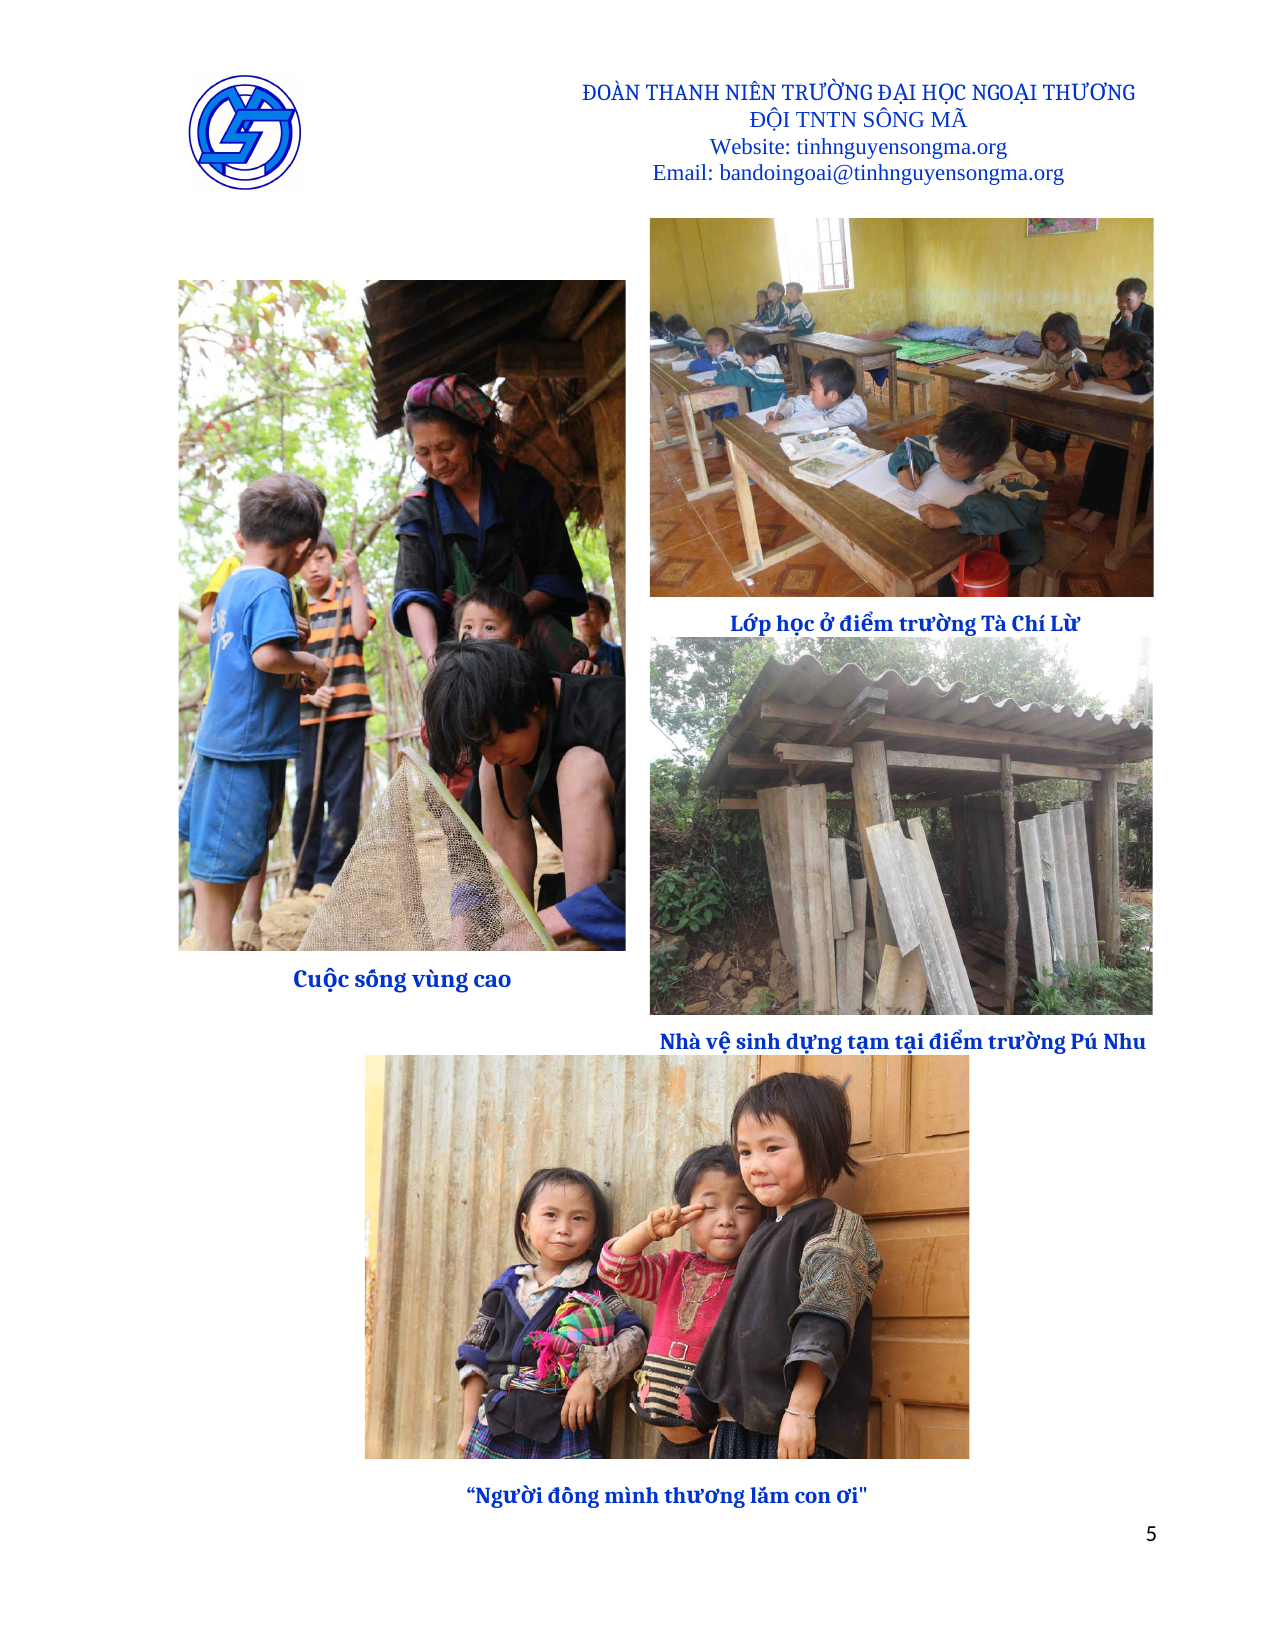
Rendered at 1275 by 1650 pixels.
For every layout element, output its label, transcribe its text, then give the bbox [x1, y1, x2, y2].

table_header Lớp học ở điểm trường Tà Chí Lừ [639, 219, 1168, 637]
picture [649, 637, 1153, 1015]
table_header Cuộc sống vùng cao [166, 219, 638, 1055]
text “Người đồng mình thương lắm con ơi" [177, 1483, 1157, 1509]
picture [364, 1055, 970, 1459]
picture [649, 218, 1154, 597]
table_cell Nhà vệ sinh dựng tạm tại điểm trường Pú Nhu [639, 637, 1168, 1055]
picture [178, 280, 626, 951]
picture [187, 75, 302, 191]
